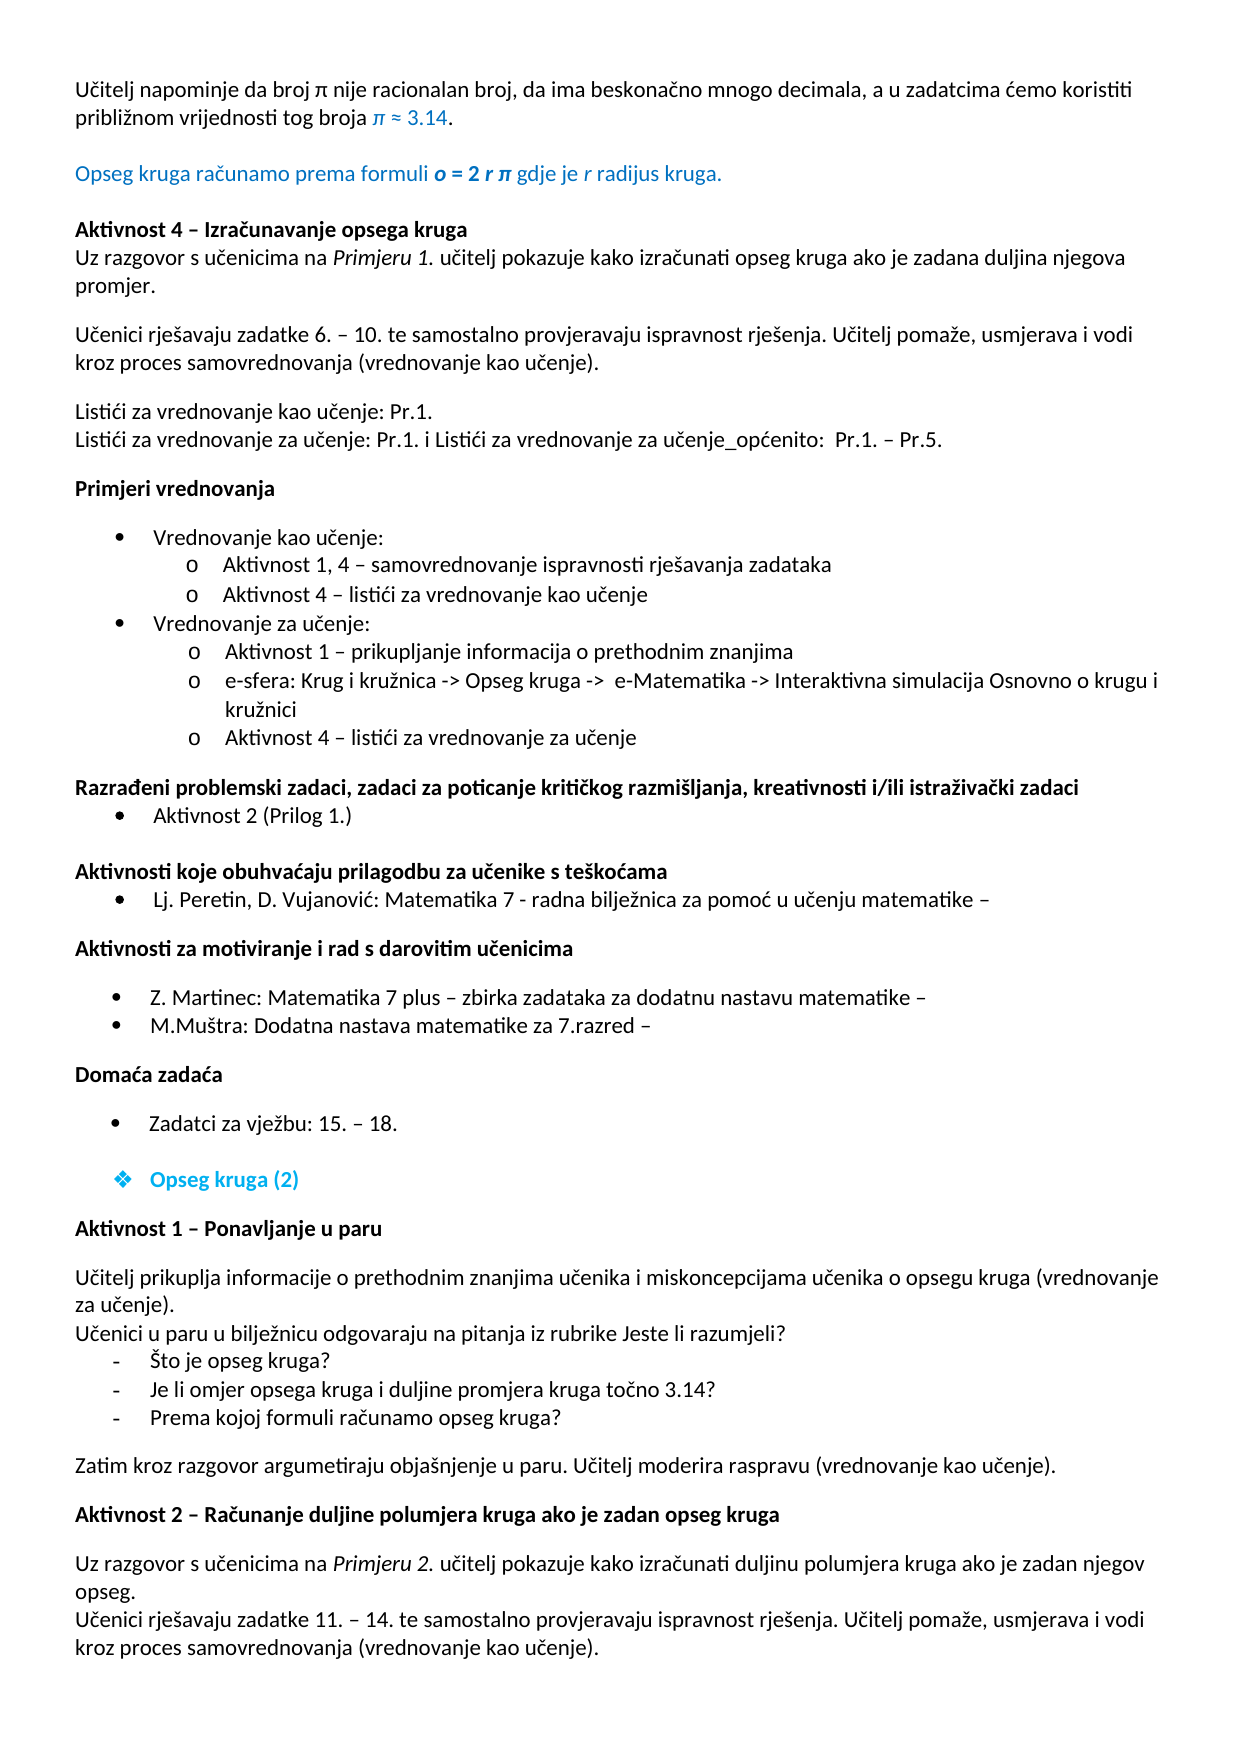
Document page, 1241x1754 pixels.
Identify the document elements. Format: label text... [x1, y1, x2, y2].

list Opseg kruga (2) [112, 1165, 1165, 1193]
text Listići za vrednovanje kao učenje: Pr.1. [75, 397, 1165, 425]
list e-sfera: Krug i kružnica -> Opseg kruga -> e-Matematika -> Interaktivna simulacija Osnovno o krugu i kružnici [187, 666, 1165, 723]
text Opseg kruga računamo prema formuli o = 2 r π gdje je r radijus kruga. [75, 159, 1165, 187]
list Vrednovanje za učenje: [116, 609, 1165, 637]
text Aktivnost 1 – Ponavljanje u paru [75, 1214, 1165, 1242]
text Zatim kroz razgovor argumetiraju objašnjenje u paru. Učitelj moderira raspravu (vrednovanje kao učenje). [75, 1452, 1165, 1479]
text Primjeri vrednovanja [75, 474, 1165, 502]
text Razrađeni problemski zadaci, zadaci za poticanje kritičkog razmišljanja, kreativnosti i/ili istraživački zadaci [75, 773, 1165, 801]
list Lj. Peretin, D. Vujanović: Matematika 7 - radna bilježnica za pomoć u učenju matematike – [116, 885, 1165, 913]
list Aktivnost 1, 4 – samovrednovanje ispravnosti rješavanja zadataka [185, 551, 1165, 580]
list Aktivnost 4 – listići za vrednovanje kao učenje [185, 580, 1165, 609]
text Učenici rješavaju zadatke 6. – 10. te samostalno provjeravaju ispravnost rješenja. Učitelj pomaže, usmjerava i vodi kroz proces samovrednovanja (vrednovanje kao učenje). [75, 320, 1165, 376]
text Učenici rješavaju zadatke 11. – 14. te samostalno provjeravaju ispravnost rješenja. Učitelj pomaže, usmjerava i vodi kroz proces samovrednovanja (vrednovanje kao učenje). [75, 1605, 1165, 1661]
list Zadatci za vježbu: 15. – 18. [111, 1109, 1165, 1137]
list Je li omjer opsega kruga i duljine promjera kruga točno 3.14? [112, 1375, 1165, 1403]
list M.Muštra: Dodatna nastava matematike za 7.razred – [112, 1011, 1165, 1039]
list Što je opseg kruga? [112, 1347, 1165, 1375]
text Učenici u paru u bilježnicu odgovaraju na pitanja iz rubrike Jeste li razumjeli? [75, 1319, 1165, 1347]
list Prema kojoj formuli računamo opseg kruga? [112, 1403, 1165, 1431]
text Listići za vrednovanje za učenje: Pr.1. i Listići za vrednovanje za učenje_općenito: Pr.1. – Pr.5. [75, 425, 1165, 453]
text Aktivnost 2 – Računanje duljine polumjera kruga ako je zadan opseg kruga [75, 1500, 1165, 1528]
text Aktivnosti za motiviranje i rad s darovitim učenicima [75, 934, 1165, 962]
list Aktivnost 2 (Prilog 1.) [116, 801, 1165, 829]
list Aktivnost 4 – listići za vrednovanje za učenje [187, 723, 1165, 752]
text Domaća zadaća [75, 1060, 1165, 1088]
list Z. Martinec: Matematika 7 plus – zbirka zadataka za dodatnu nastavu matematike – [112, 983, 1165, 1011]
text Učitelj napominje da broj π nije racionalan broj, da ima beskonačno mnogo decimala, a u zadatcima ćemo koristiti približnom vrijednosti tog broja π ≈ 3.14. [75, 75, 1165, 131]
text Aktivnosti koje obuhvaćaju prilagodbu za učenike s teškoćama [75, 857, 1165, 885]
list Aktivnost 1 – prikupljanje informacija o prethodnim znanjima [187, 637, 1165, 666]
text Uz razgovor s učenicima na Primjeru 2. učitelj pokazuje kako izračunati duljinu polumjera kruga ako je zadan njegov opseg. [75, 1549, 1165, 1605]
text Aktivnost 4 – Izračunavanje opsega kruga [75, 215, 1165, 243]
list Vrednovanje kao učenje: [116, 523, 1165, 551]
text Uz razgovor s učenicima na Primjeru 1. učitelj pokazuje kako izračunati opseg kruga ako je zadana duljina njegova promjer. [75, 243, 1165, 299]
text Učitelj prikuplja informacije o prethodnim znanjima učenika i miskoncepcijama učenika o opsegu kruga (vrednovanje za učenje). [75, 1263, 1165, 1319]
